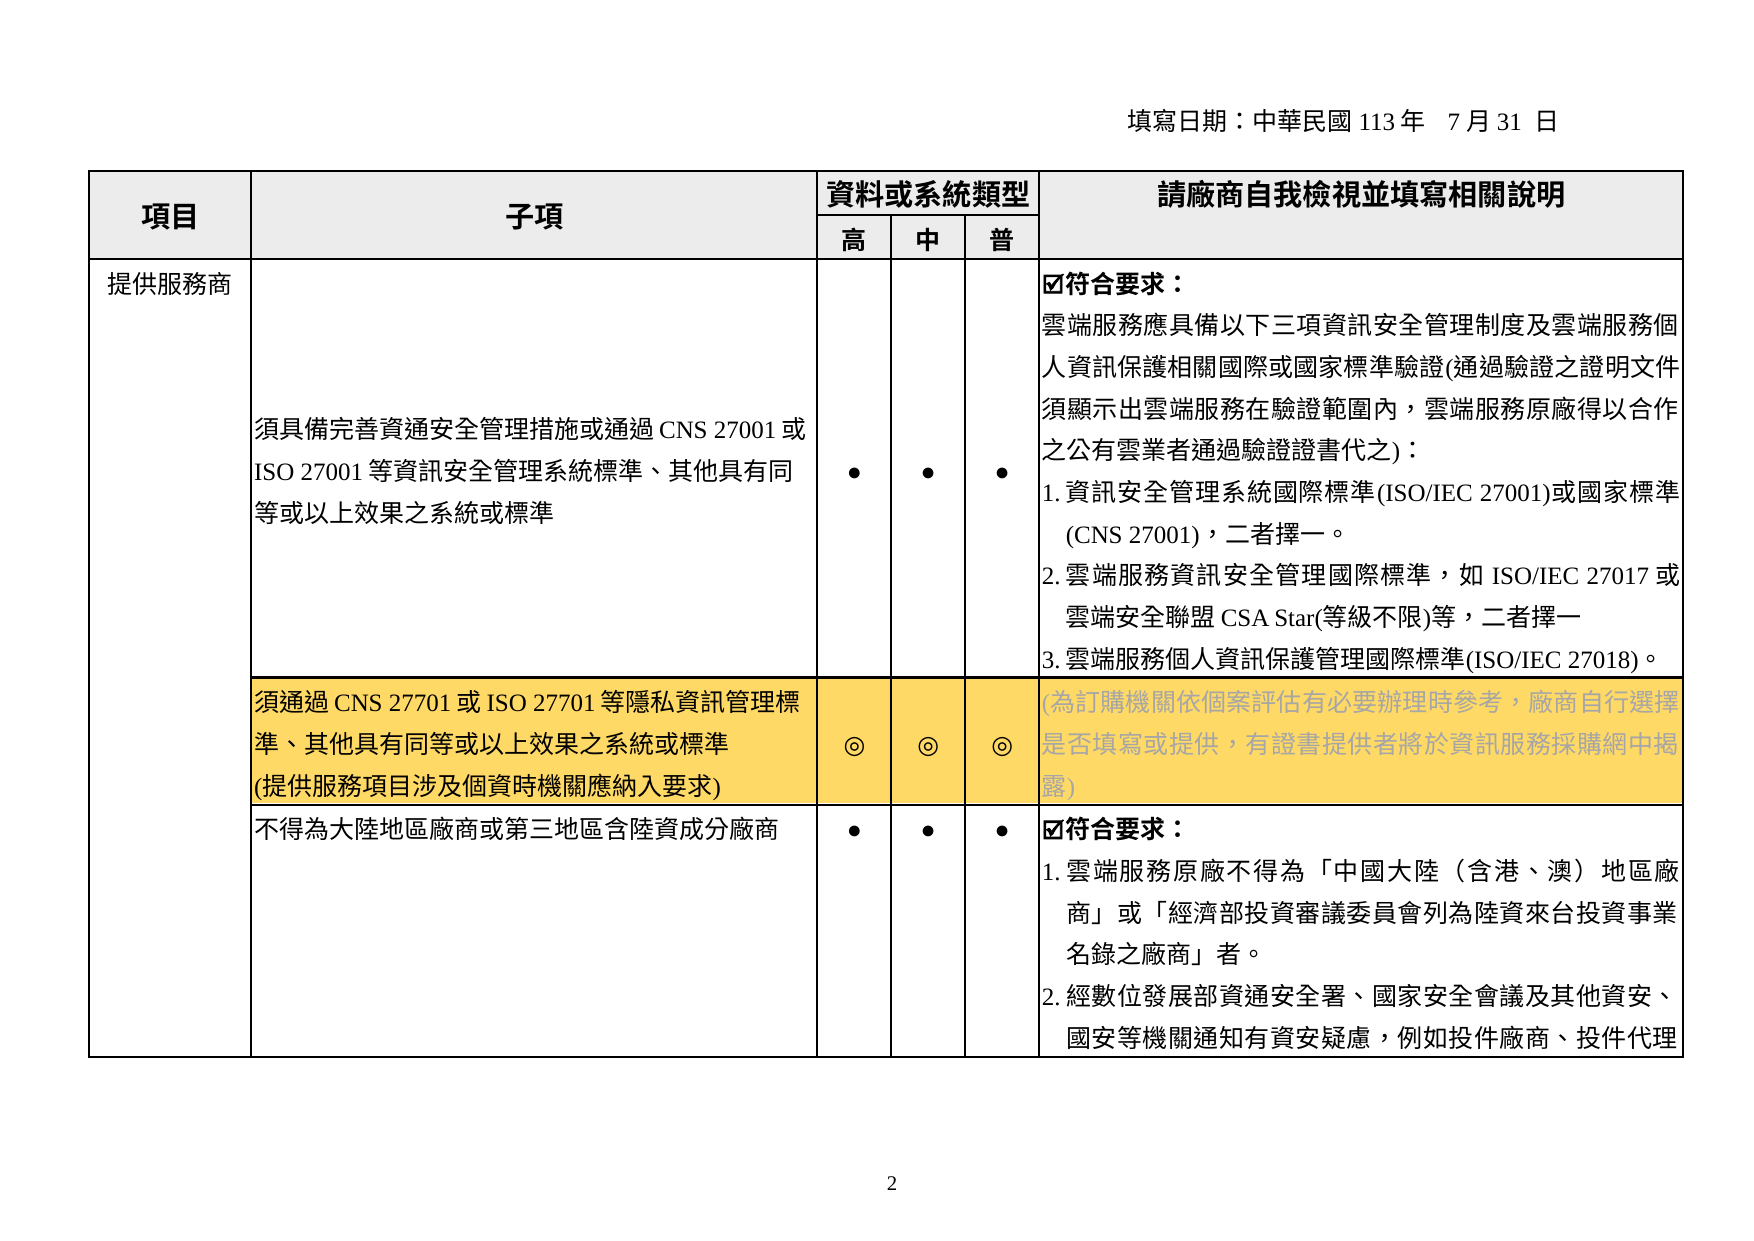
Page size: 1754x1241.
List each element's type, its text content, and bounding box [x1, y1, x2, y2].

table_cell ● [892, 260, 964, 676]
table_cell ● [966, 806, 1038, 1056]
table_cell 須具備完善資通安全管理措施或通過CNS 27001或ISO 27001等資訊安全管理系統標準、其他具有同等或以上效果之系統或標準 [252, 260, 816, 676]
table_cell ● [818, 806, 890, 1056]
table_cell 高 [818, 216, 890, 258]
table_header 請廠商自我檢視並填寫相關說明 [1040, 172, 1682, 258]
table_cell ● [892, 806, 964, 1056]
table_cell (為訂購機關依個案評估有必要辦理時參考，廠商自行選擇是否填寫或提供，有證書提供者將於資訊服務採購網中揭露) [1040, 679, 1682, 803]
table_header 項目 [90, 172, 250, 258]
table_cell ◎ [966, 679, 1038, 803]
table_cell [1040, 806, 1682, 1056]
table_cell ● [818, 260, 890, 676]
table_cell 須通過CNS 27701或ISO 27701等隱私資訊管理標準、其他具有同等或以上效果之系統或標準 (提供服務項目涉及個資時機關應納入要求) [252, 679, 816, 803]
table_cell ◎ [818, 679, 890, 803]
table_cell 中 [892, 216, 964, 258]
table_cell 不得為大陸地區廠商或第三地區含陸資成分廠商 [252, 806, 816, 1056]
table_cell 符合要求： 雲端服務應具備以下三項資訊安全管理制度及雲端服務個人資訊保護相關國際或國家標準驗證(通過驗證之證明文件須顯示出雲端服務在驗證範圍內，雲端服務原廠得以合作之公有雲業者通過驗證證書代之)： 資訊安全管理系統國際標準(ISO/IEC 27001)或國家標準(CNS 27001)，二者擇一。 雲端服務資訊安全管理國際標準，如ISO/IEC 27017或雲端安全聯盟CSA Star(等級不限)等，二者擇一 雲端服務個人資訊保護管理國際標準(ISO/IEC 27018)。 [1040, 260, 1682, 676]
table_header 子項 [252, 172, 816, 258]
table_cell 提供服務商 [90, 260, 250, 1056]
table_cell ● [966, 260, 1038, 676]
table_cell ◎ [892, 679, 964, 803]
table_header 資料或系統類型 [818, 172, 1038, 214]
table_cell 普 [966, 216, 1038, 258]
